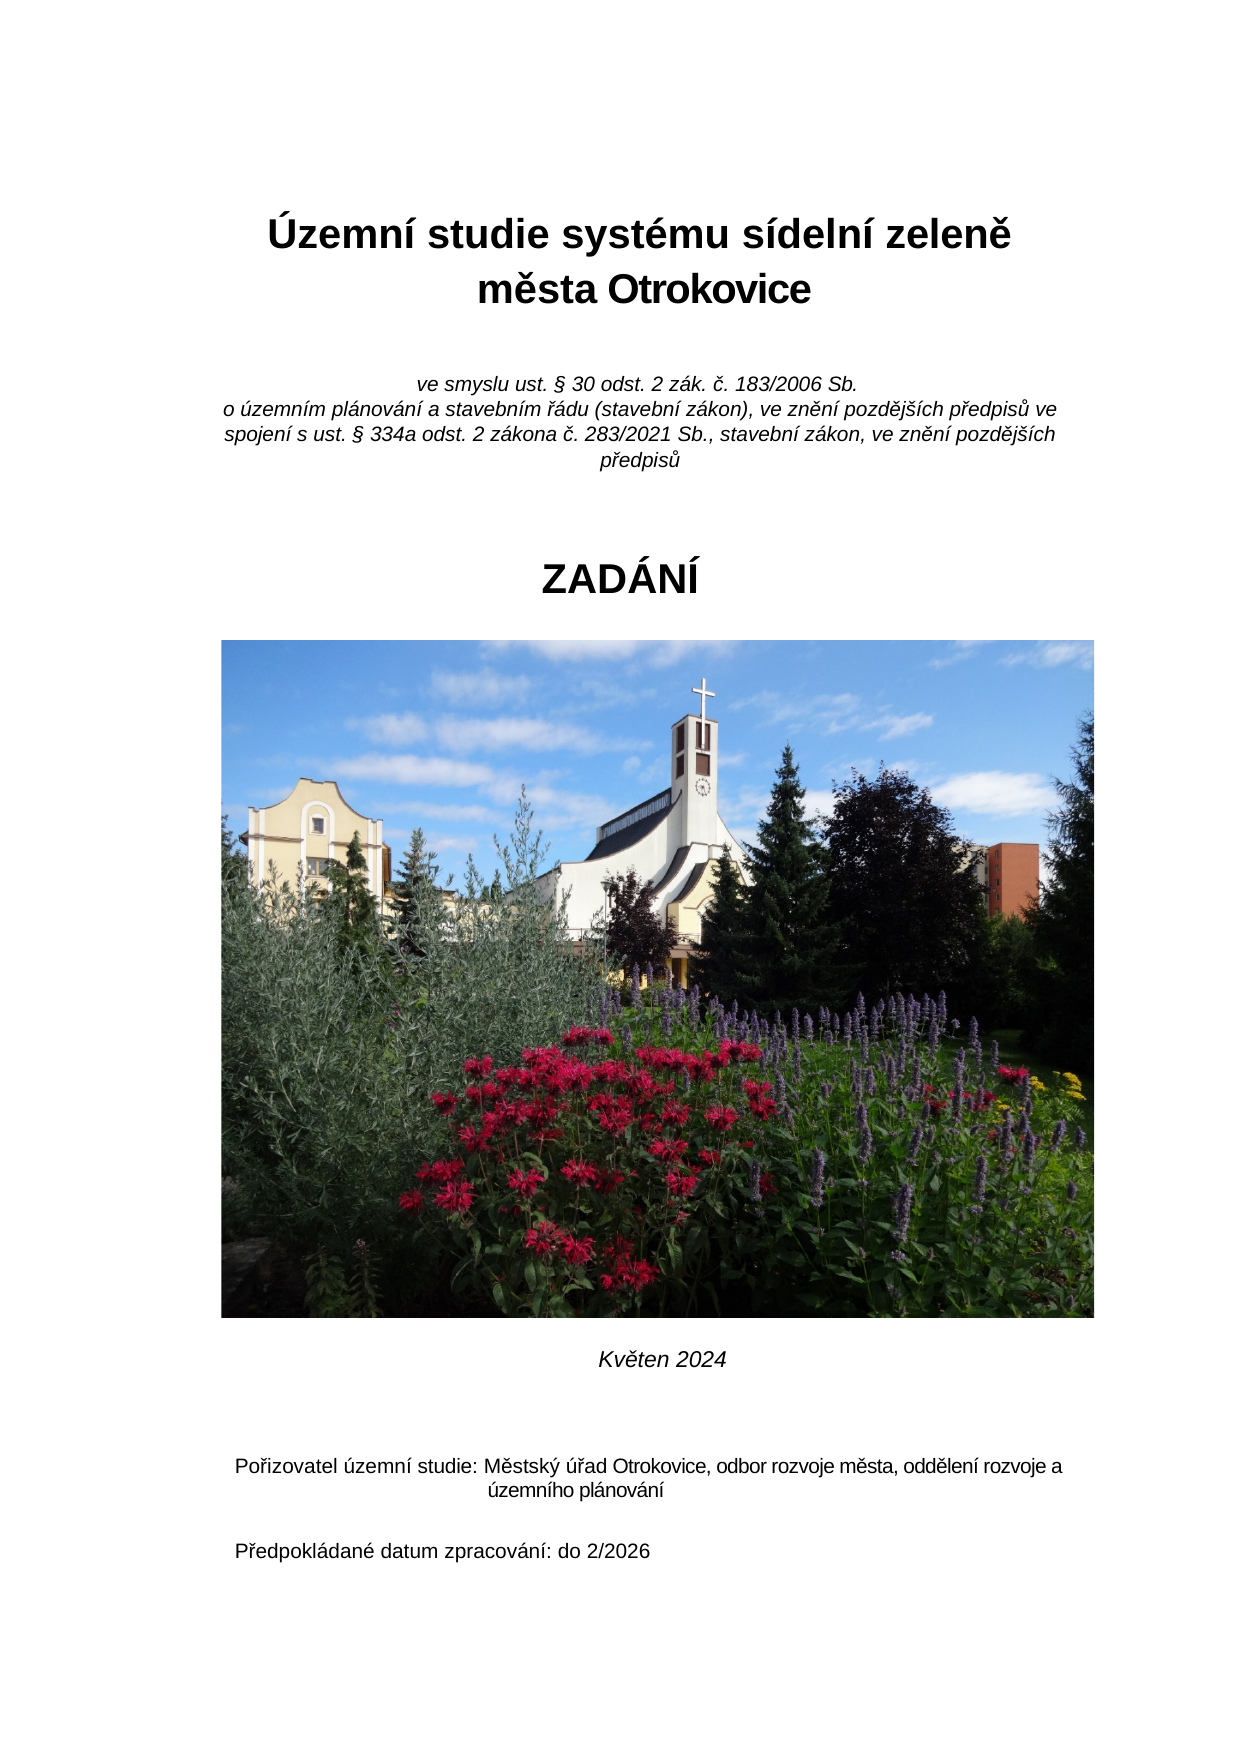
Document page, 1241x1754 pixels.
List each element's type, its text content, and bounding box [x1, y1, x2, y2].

text Květen 2024 [234, 1346, 1093, 1372]
text ve smyslu ust. § 30 odst. 2 zák. č. 183/2006 Sb. [190, 371, 1087, 396]
title Územní studie systému sídelní zeleně města Otrokovice [197, 203, 1093, 315]
text Pořizovatel územní studie: Městský úřad Otrokovice, odbor rozvoje města, oddělení rozvoje a územního plánování [234, 1454, 1093, 1502]
text o územním plánování a stavebním řádu (stavební zákon), ve znění pozdějších předpisů ve spojení s ust. § 334a odst. 2 zákona č. 283/2021 Sb., stavební zákon, ve znění pozdějších předpisů [190, 396, 1093, 472]
picture [221, 640, 1095, 1318]
subtitle ZADÁNÍ [148, 554, 1093, 602]
text Předpokládané datum zpracování: do 2/2026 [234, 1539, 1093, 1563]
